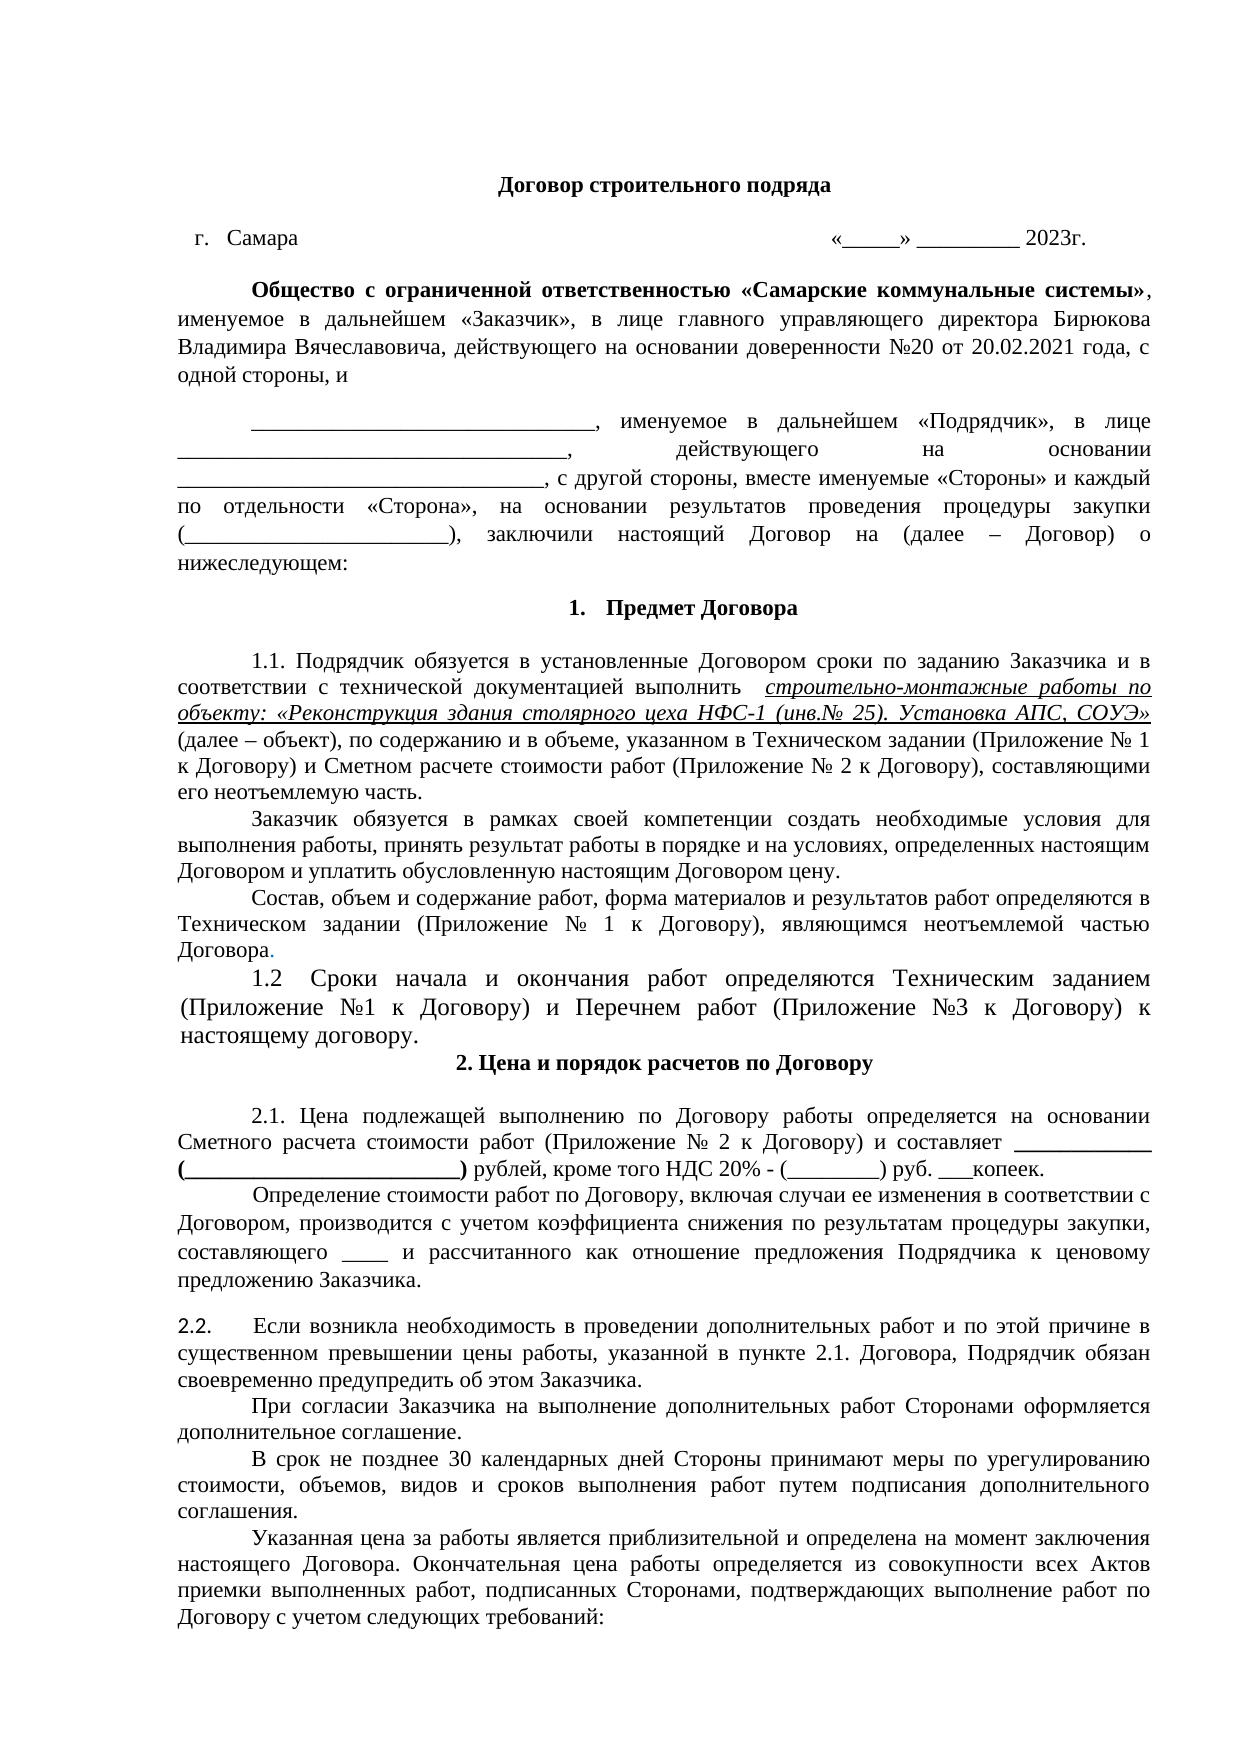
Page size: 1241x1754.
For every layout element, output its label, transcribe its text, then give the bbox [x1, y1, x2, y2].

text Договор строительного подряда [177, 171, 1152, 197]
text Общество с ограниченной ответственностью «Самарские коммунальные системы», именуемое в дальнейшем «Заказчик», в лице главного управляющего директора Бирюкова Владимира Вячеславовича, действующего на основании доверенности №20 от 20.02.2021 года, с одной стороны, и [177, 276, 1152, 388]
text Определение стоимости работ по Договору, включая случаи ее изменения в соответствии с Договором, производится с учетом коэффициента снижения по результатам процедуры закупки, составляющего ____ и рассчитанного как отношение предложения Подрядчика к ценовому предложению Заказчика. [177, 1181, 1152, 1293]
text ______________________________, именуемое в дальнейшем «Подрядчик», в лице __________________________________, действующего на основании ________________________________, с другой стороны, вместе именуемые «Стороны» и каждый по отдельности «Сторона», на основании результатов проведения процедуры закупки (_______________________), заключили настоящий Договор на (далее – Договор) о нижеследующем: [177, 407, 1152, 575]
text Указанная цена за работы является приблизительной и определена на момент заключения настоящего Договора. Окончательная цена работы определяется из совокупности всех Актов приемки выполненных работ, подписанных Сторонами, подтверждающих выполнение работ по Договору с учетом следующих требований: [177, 1524, 1152, 1629]
text 1.1. Подрядчик обязуется в установленные Договором сроки по заданию Заказчика и в соответствии с технической документацией выполнить строительно-монтажные работы по объекту: «Реконструкция здания столярного цеха НФС-1 (инв.№ 25). Установка АПС, СОУЭ» (далее – объект), по содержанию и в объеме, указанном в Техническом задании (Приложение № 1 к Договору) и Сметном расчете стоимости работ (Приложение № 2 к Договору), составляющими его неотъемлемую часть. [177, 647, 1152, 805]
text Состав, объем и содержание работ, форма материалов и результатов работ определяются в Техническом задании (Приложение № 1 к Договору), являющимся неотъемлемой частью Договора. [177, 884, 1152, 963]
text 2. Цена и порядок расчетов по Договору [177, 1049, 1152, 1076]
list Сроки начала и окончания работ определяются Техническим заданием (Приложение №1 к Договору) и Перечнем работ (Приложение №3 к Договору) к настоящему договору. [180, 963, 1152, 1049]
text 2.1. Цена подлежащей выполнению по Договору работы определяется на основании Сметного расчета стоимости работ (Приложение № 2 к Договору) и составляет ____________ (________________________) рублей, кроме того НДС 20% - (________) руб. ___копеек. [177, 1102, 1152, 1181]
text В срок не позднее 30 календарных дней Стороны принимают меры по урегулированию стоимости, объемов, видов и сроков выполнения работ путем подписания дополнительного соглашения. [177, 1445, 1152, 1524]
list Предмет Договора [215, 594, 1152, 620]
text г. Самара «_____» _________ 2023г. [177, 223, 1152, 250]
text Заказчик обязуется в рамках своей компетенции создать необходимые условия для выполнения работы, принять результат работы в порядке и на условиях, определенных настоящим Договором и уплатить обусловленную настоящим Договором цену. [177, 805, 1152, 884]
text При согласии Заказчика на выполнение дополнительных работ Сторонами оформляется дополнительное соглашение. [177, 1392, 1152, 1445]
text 2.2. Если возникла необходимость в проведении дополнительных работ и по этой причине в существенном превышении цены работы, указанной в пункте 2.1. Договора, Подрядчик обязан своевременно предупредить об этом Заказчика. [177, 1311, 1152, 1392]
